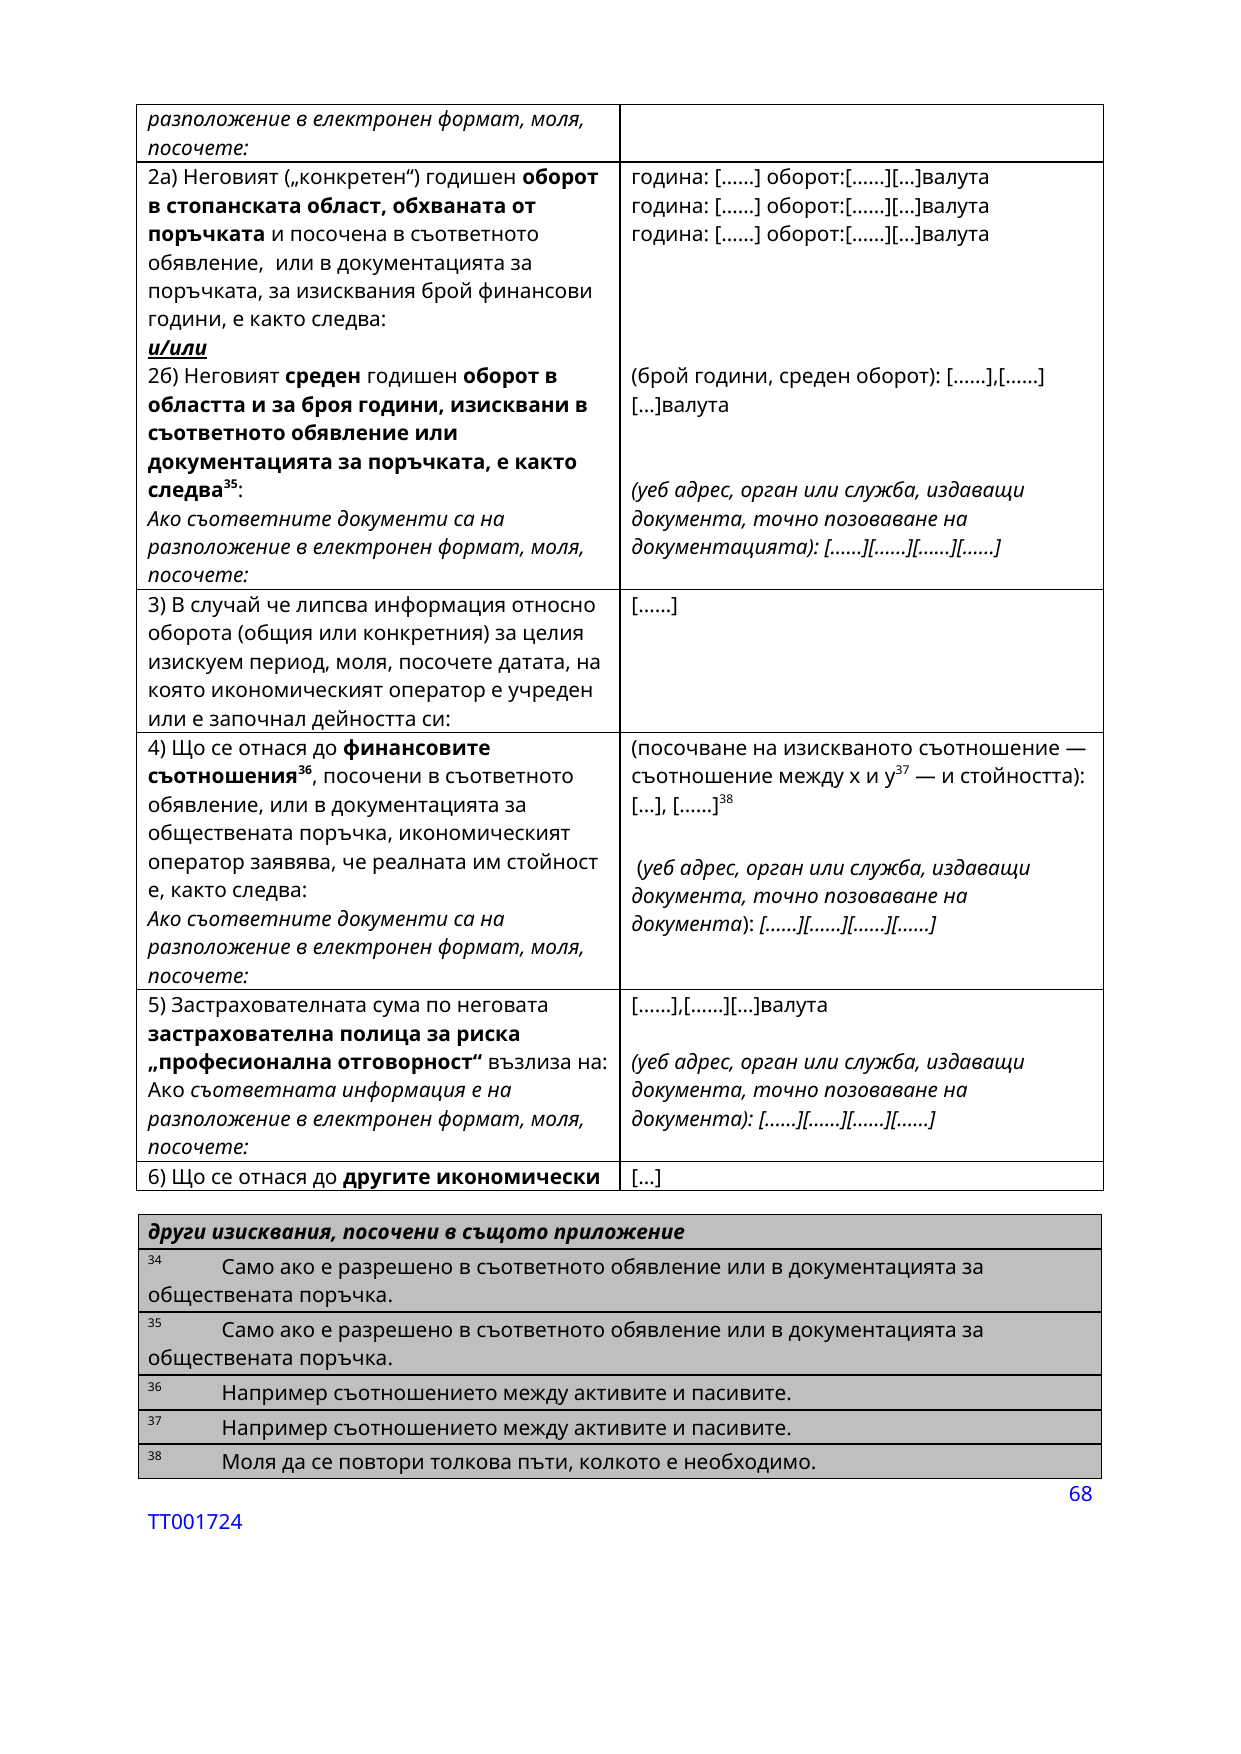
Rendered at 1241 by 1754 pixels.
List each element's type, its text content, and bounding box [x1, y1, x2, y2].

table_cell 3) В случай че липсва информация относно оборота (общия или конкретния) за целия изискуем период, моля, посочете датата, на която икономическият оператор е учреден или е започнал дейността си: [137, 590, 619, 732]
table_cell 4) Що се отнася до финансовите съотношения, посочени в съответното обявление, или в документацията за обществената поръчка, икономическият оператор заявява, че реалната им стойност е, както следва: Ако съответните документи са на разположение в електронен формат, моля, посочете: [137, 733, 619, 989]
table_cell [……] [621, 590, 1103, 732]
table_cell 5) Застрахователната сума по неговата застрахователна полица за риска „професионална отговорност“ възлиза на: Ако съответната информация е на разположение в електронен формат, моля, посочете: [137, 990, 619, 1161]
table_cell 2а) Неговият („конкретен“) годишен оборот в стопанската област, обхваната от поръчката и посочена в съответното обявление, или в документацията за поръчката, за изисквания брой финансови години, е както следва: и/или 2б) Неговият среден годишен оборот в областта и за броя години, изисквани в съответното обявление или документацията за поръчката, е както следва: Ако съответните документи са на разположение в електронен формат, моля, посочете: [137, 163, 619, 589]
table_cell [137, 105, 619, 161]
table_cell година: [……] оборот:[……][…]валута година: [……] оборот:[……][…]валута година: [……] оборот:[……][…]валута (брой години, среден оборот): [……],[……][…]валута (уеб адрес, орган или служба, издаващи документа, точно позоваване на документацията): [……][……][……][……] [621, 163, 1103, 589]
table_cell [……],[……][…]валута (уеб адрес, орган или служба, издаващи документа, точно позоваване на документа): [……][……][……][……] [621, 990, 1103, 1161]
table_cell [621, 105, 1103, 161]
table_cell (посочване на изискваното съотношение — съотношение между х и у — и стойността): […], [……] (уеб адрес, орган или служба, издаващи документа, точно позоваване на документа): [……][……][……][……] [621, 733, 1103, 989]
table_cell […] (уеб адрес, орган или служба, издаващи документа, точно позоваване на документацията): [……][……][……][……] [621, 1162, 1103, 1190]
